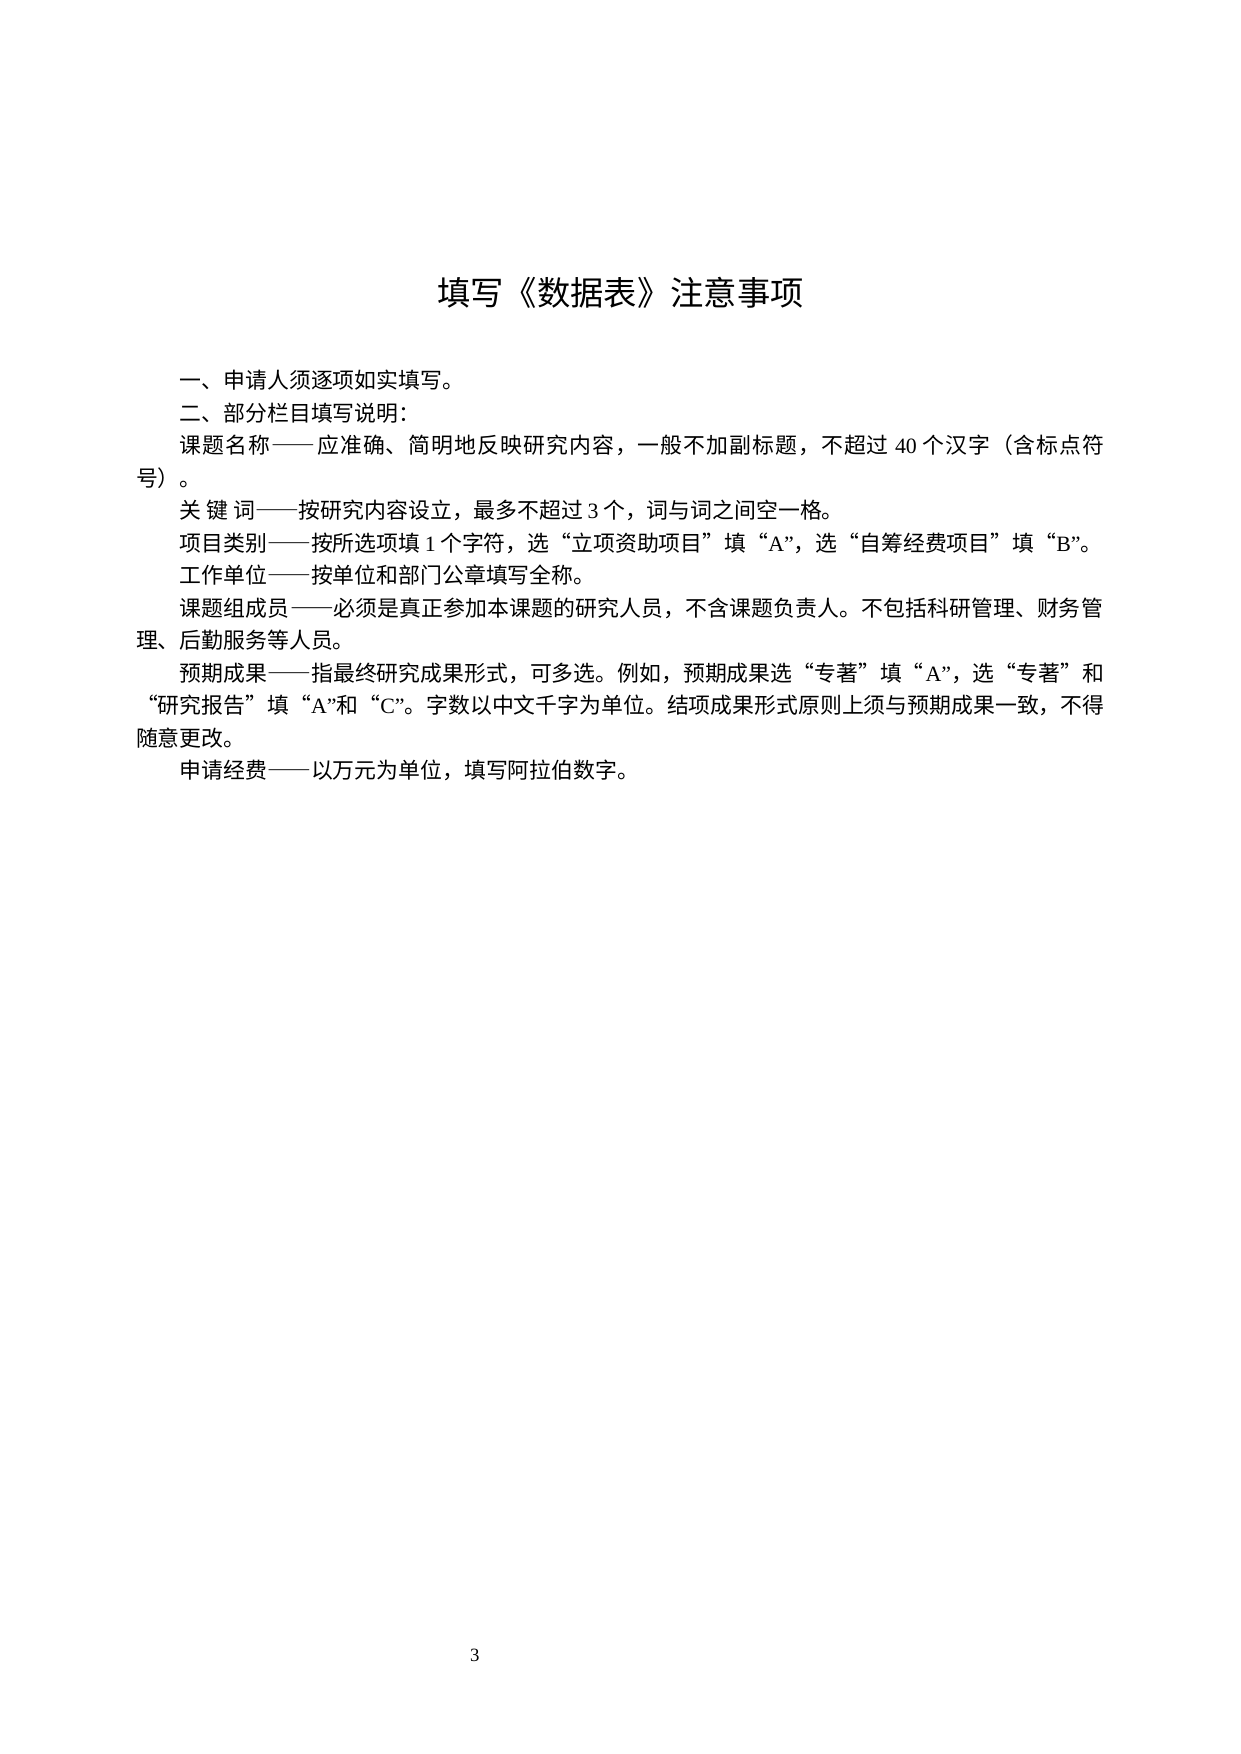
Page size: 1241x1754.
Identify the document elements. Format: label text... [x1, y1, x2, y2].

text 工作单位——按单位和部门公章填写全称。 [136, 558, 1104, 590]
text 课题组成员——必须是真正参加本课题的研究人员，不含课题负责人。不包括科研管理、财务管理、后勤服务等人员。 [136, 590, 1104, 655]
text 一、申请人须逐项如实填写。 [136, 363, 1104, 395]
text 二、部分栏目填写说明： [136, 395, 1104, 428]
text 关 键 词——按研究内容设立，最多不超过3个，词与词之间空一格。 [136, 493, 1104, 525]
text 课题名称——应准确、简明地反映研究内容，一般不加副标题，不超过40个汉字（含标点符号）。 [136, 428, 1104, 493]
text 预期成果——指最终研究成果形式，可多选。例如，预期成果选“专著”填“A”，选“专著”和“研究报告”填“A”和“C”。字数以中文千字为单位。结项成果形式原则上须与预期成果一致，不得随意更改。 [136, 655, 1104, 753]
text 申请经费——以万元为单位，填写阿拉伯数字。 [136, 753, 1104, 785]
text 填写《数据表》注意事项 [136, 258, 1104, 323]
text 项目类别——按所选项填1个字符，选“立项资助项目”填“A”，选“自筹经费项目”填“B”。 [136, 525, 1104, 558]
